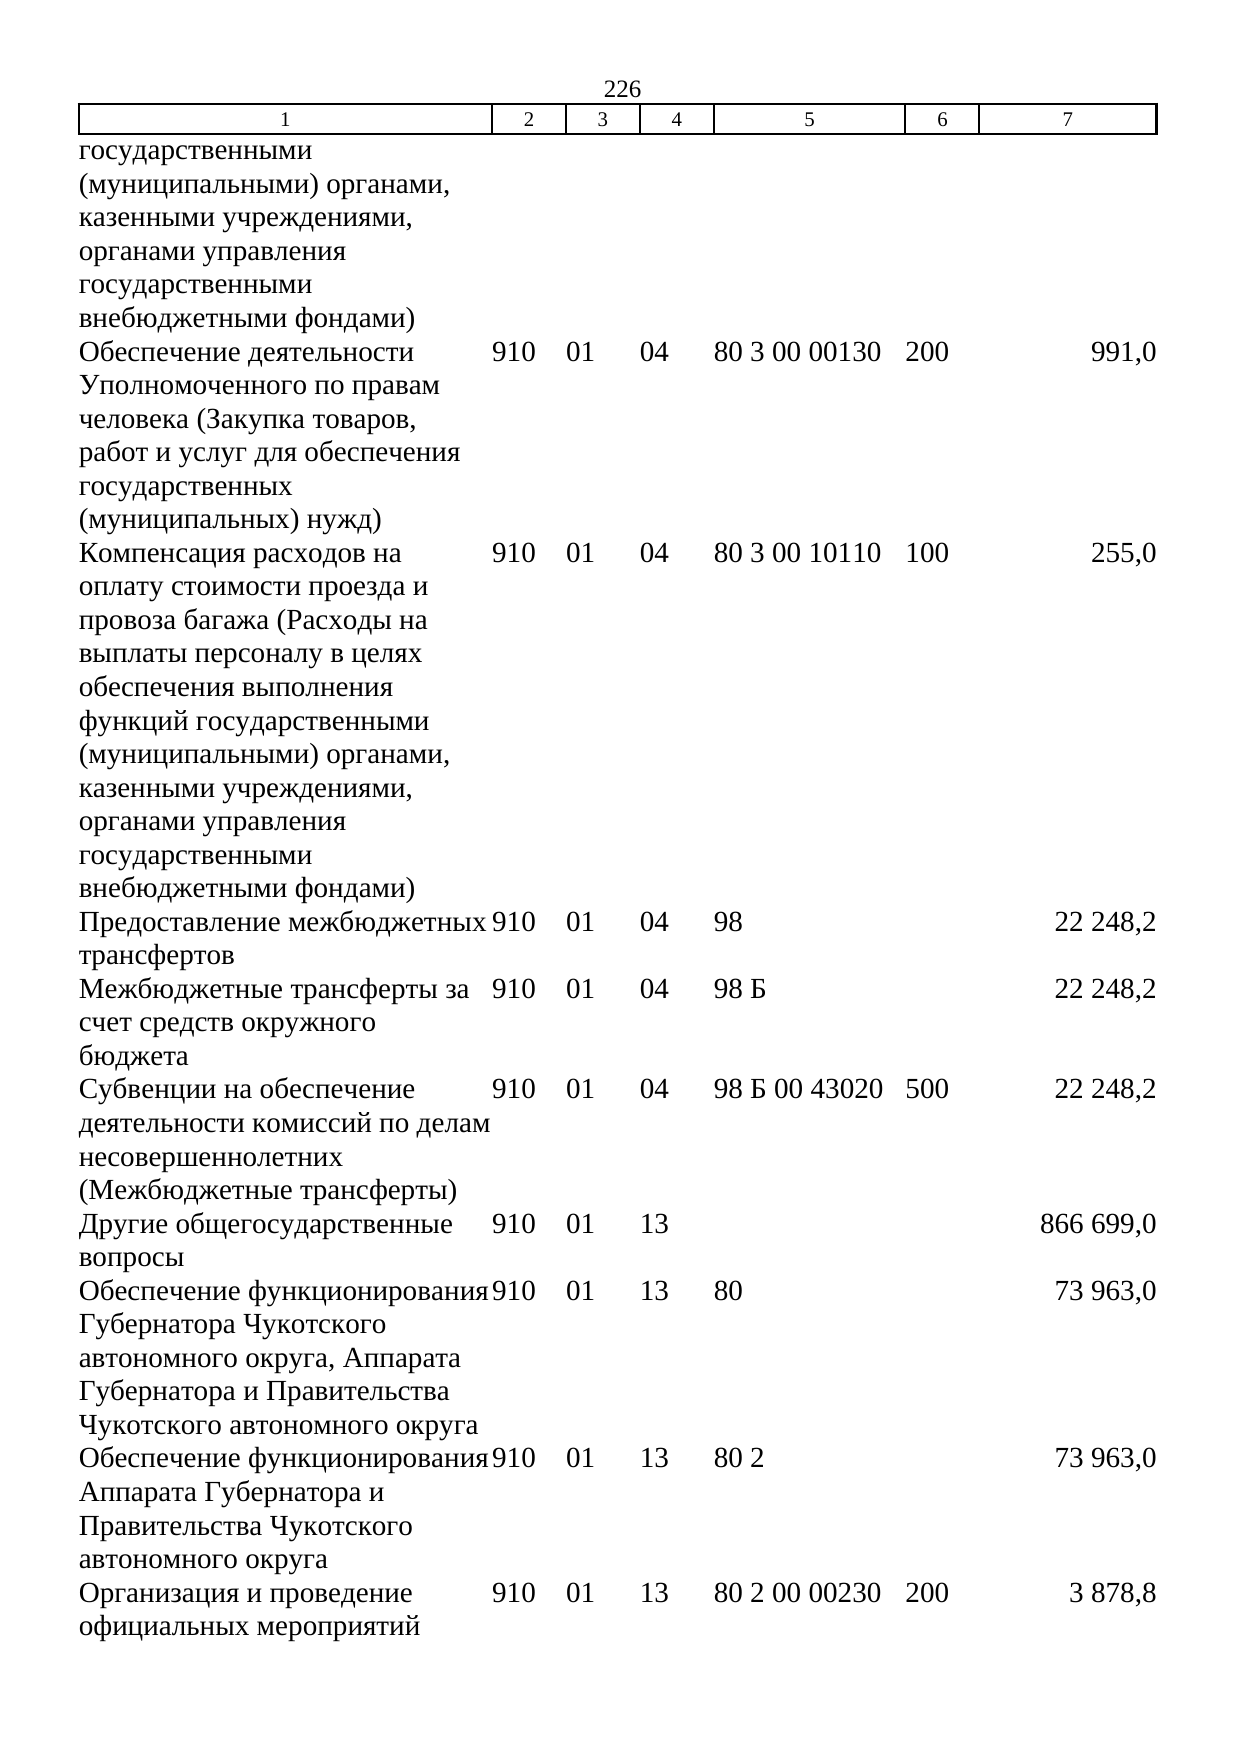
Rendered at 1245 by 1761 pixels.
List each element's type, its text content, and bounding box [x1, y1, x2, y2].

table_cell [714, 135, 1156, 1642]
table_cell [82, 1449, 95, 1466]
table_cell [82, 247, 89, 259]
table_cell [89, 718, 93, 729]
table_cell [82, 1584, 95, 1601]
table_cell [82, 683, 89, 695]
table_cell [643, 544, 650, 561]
table_header 1 [80, 105, 491, 132]
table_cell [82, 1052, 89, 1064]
table_header 2 [493, 105, 565, 132]
table_header 5 [715, 105, 904, 132]
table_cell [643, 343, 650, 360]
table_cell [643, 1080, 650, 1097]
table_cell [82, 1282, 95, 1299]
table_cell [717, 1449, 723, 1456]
table_header 7 [980, 105, 1155, 132]
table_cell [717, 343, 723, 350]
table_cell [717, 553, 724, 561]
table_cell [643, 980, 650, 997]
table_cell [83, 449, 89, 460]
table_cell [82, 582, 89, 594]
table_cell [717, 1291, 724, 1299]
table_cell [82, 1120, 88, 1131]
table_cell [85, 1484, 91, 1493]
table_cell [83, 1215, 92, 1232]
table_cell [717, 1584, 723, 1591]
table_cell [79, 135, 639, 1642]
table_header 3 [567, 105, 639, 132]
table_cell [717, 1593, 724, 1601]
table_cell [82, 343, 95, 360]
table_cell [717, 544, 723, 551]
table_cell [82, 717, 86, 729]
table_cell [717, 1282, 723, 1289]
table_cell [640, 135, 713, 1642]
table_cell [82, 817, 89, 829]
table_header 4 [641, 105, 713, 132]
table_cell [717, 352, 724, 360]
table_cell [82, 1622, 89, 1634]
table_header 6 [906, 105, 978, 132]
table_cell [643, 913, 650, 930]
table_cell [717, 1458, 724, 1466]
